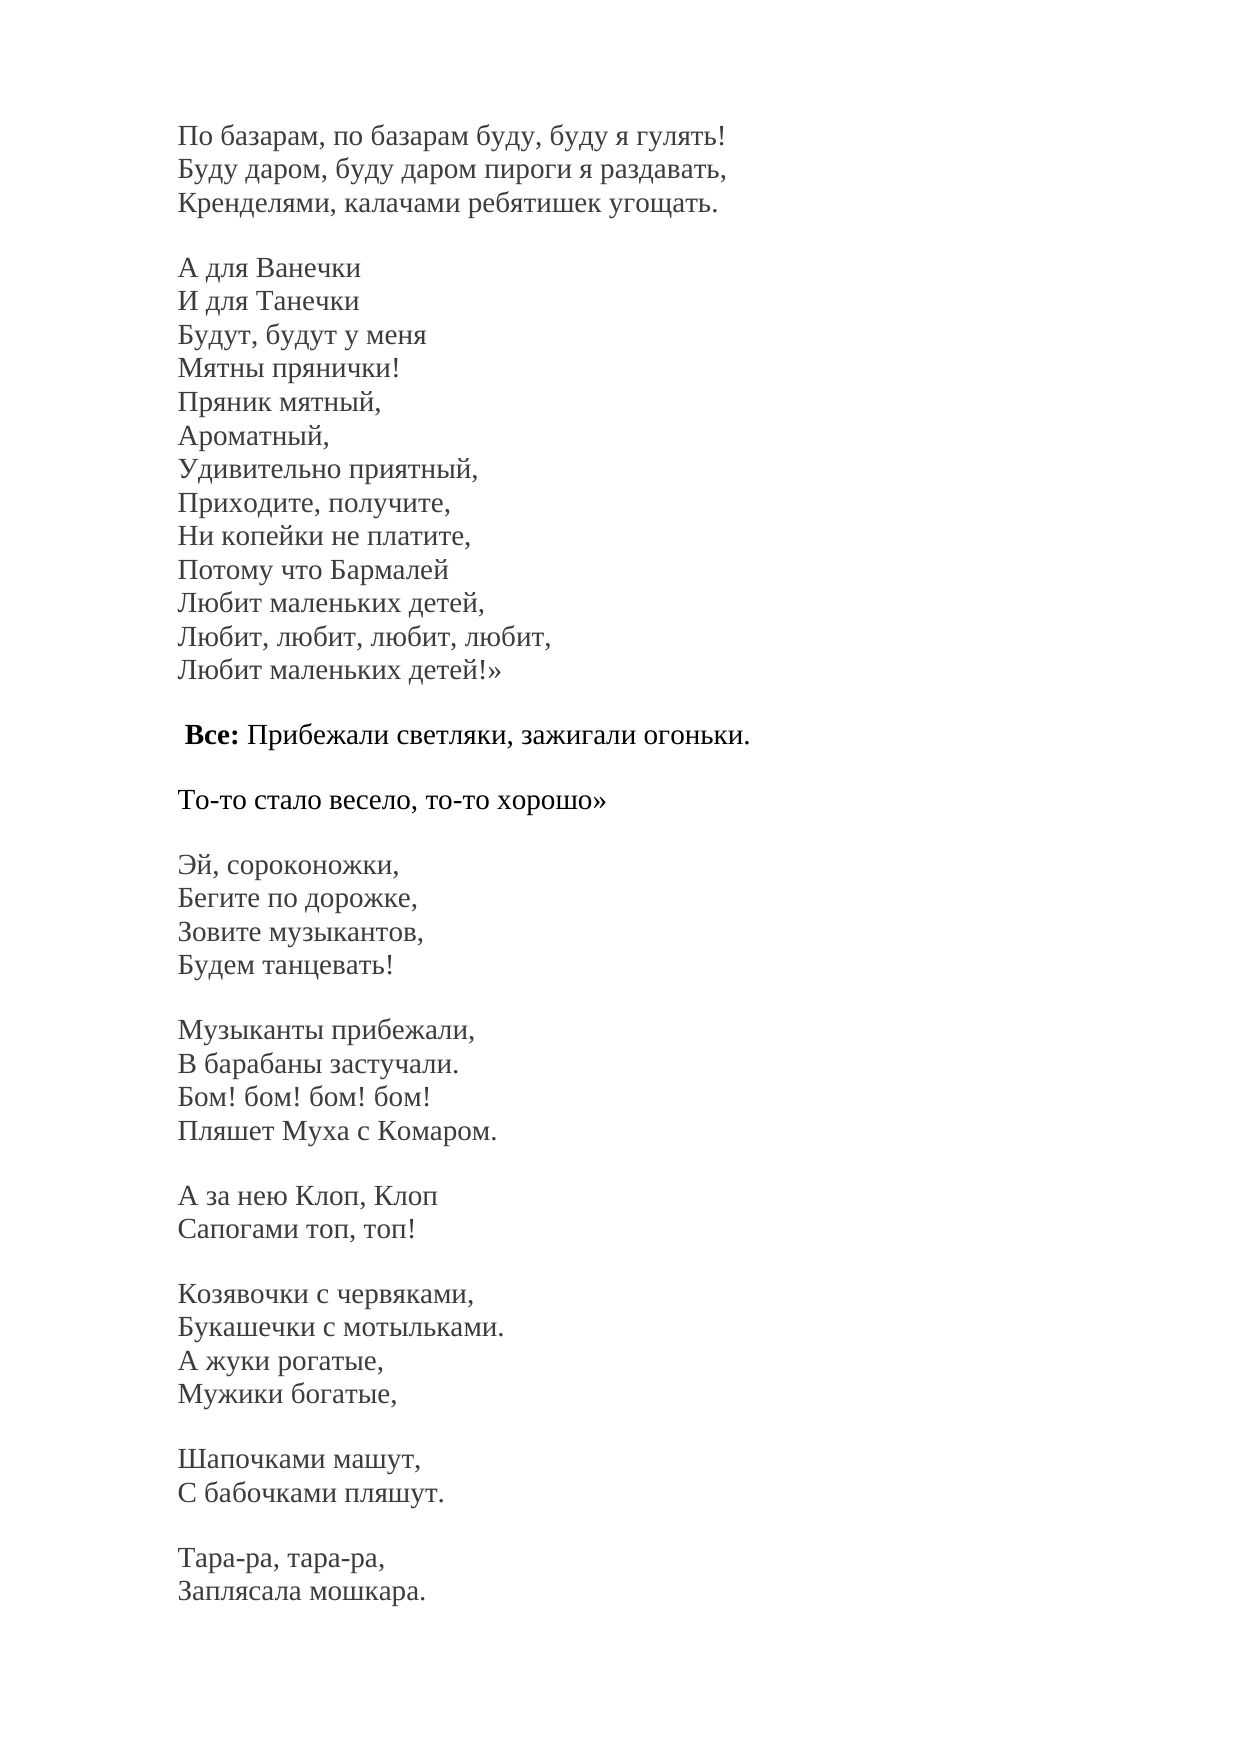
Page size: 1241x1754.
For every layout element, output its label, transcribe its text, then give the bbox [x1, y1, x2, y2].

text То-то стало весело, то-то хорошо» [177, 782, 1152, 816]
text Эй, сороконожки, Бегите по дорожке, Зовите музыкантов, Будем танцевать! [177, 847, 1152, 981]
text Шапочками машут, С бабочками пляшут. [177, 1441, 1152, 1508]
text А для Ванечки И для Танечки Будут, будут у меня Мятны прянички! Пряник мятный, Ароматный, Удивительно приятный, Приходите, получите, Ни копейки не платите, Потому что Бармалей Любит маленьких детей, Любит, любит, любит, любит, Любит маленьких детей!» [177, 250, 1152, 686]
text А за нею Клоп, Клоп Сапогами топ, топ! [177, 1178, 1152, 1245]
text Музыканты прибежали, В барабаны застучали. Бом! бом! бом! бом! Пляшет Муха с Комаром. [177, 1012, 1152, 1146]
text По базарам, по базарам буду, буду я гулять! Буду даром, буду даром пироги я раздавать, Кренделями, калачами ребятишек угощать. [177, 118, 1152, 219]
text Тара-ра, тара-ра, Заплясала мошкара. [177, 1540, 1152, 1607]
text Козявочки с червяками, Букашечки с мотыльками. А жуки рогатые, Мужики богатые, [177, 1276, 1152, 1410]
text Все: Прибежали светляки, зажигали огоньки. [177, 717, 1152, 751]
